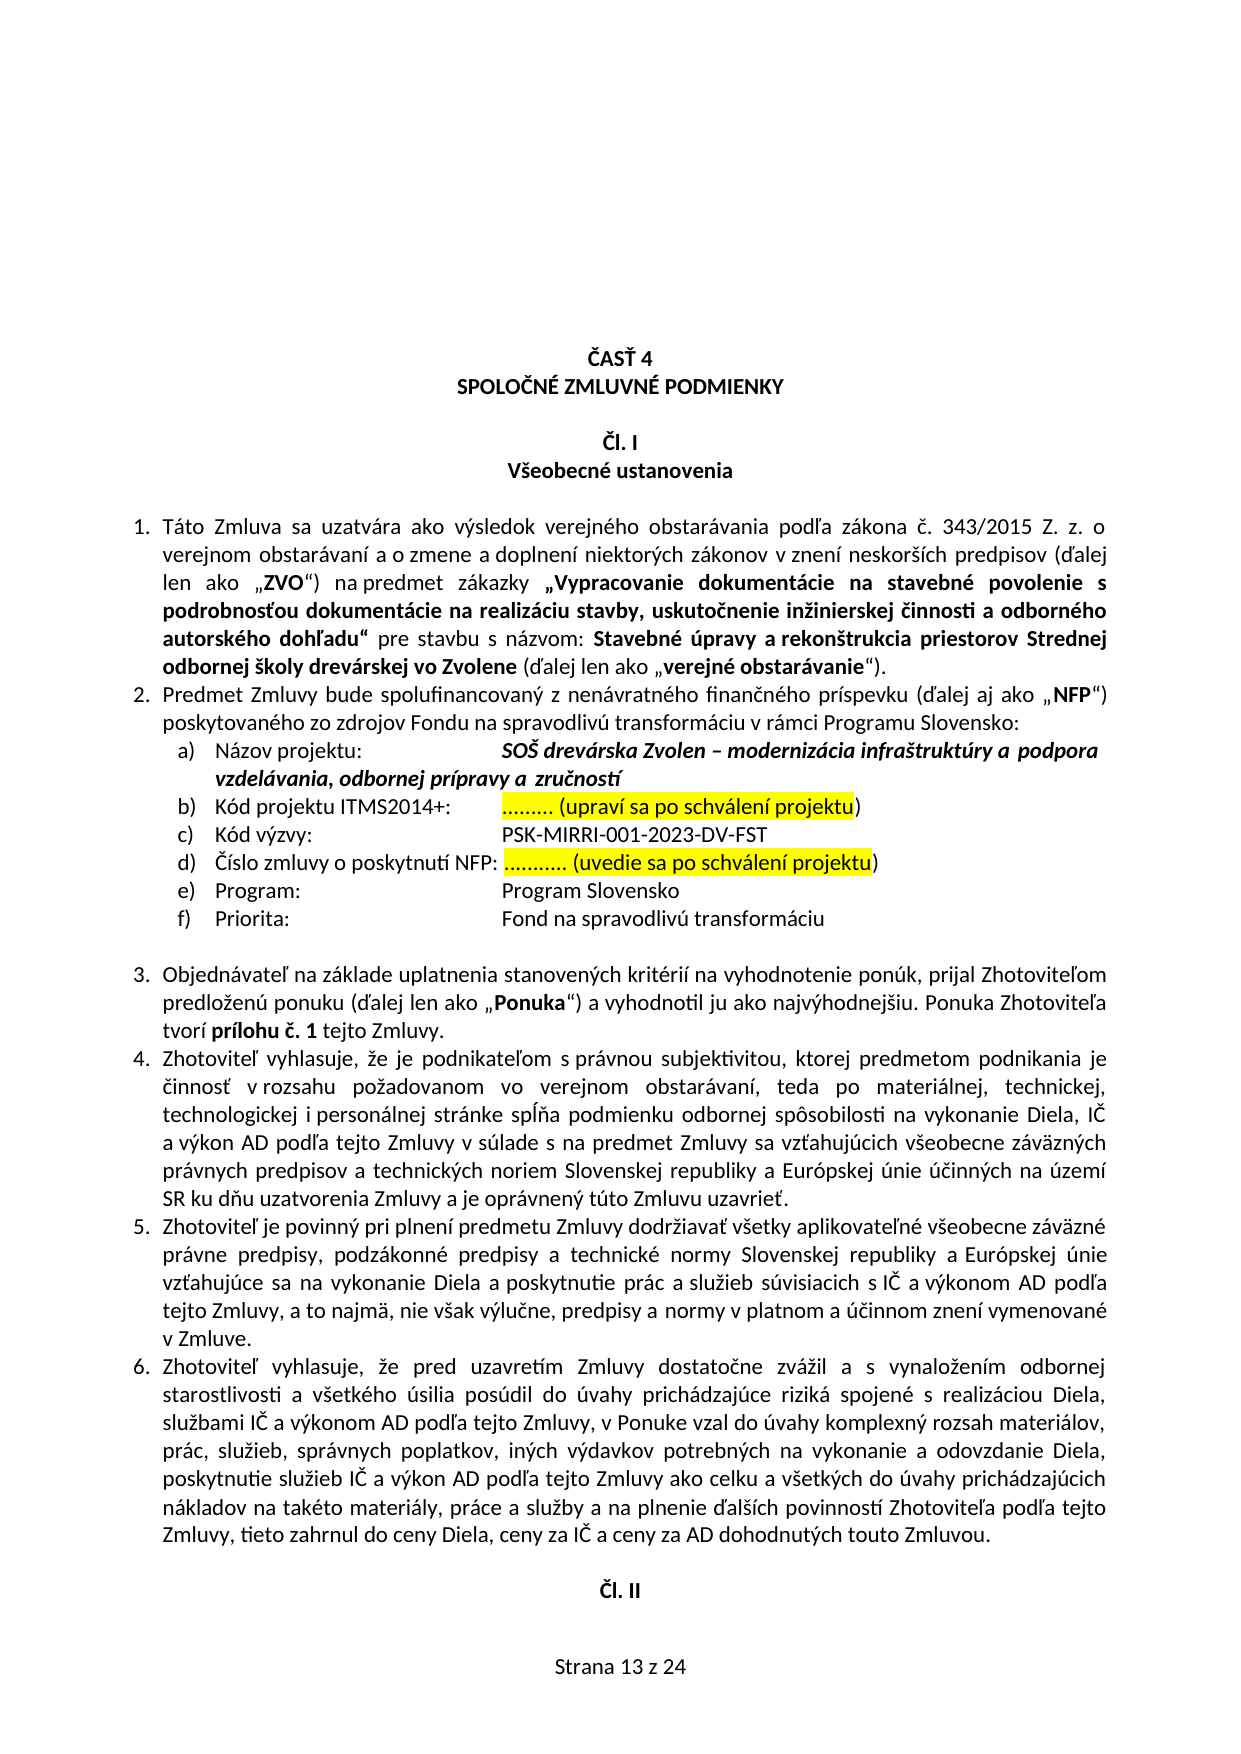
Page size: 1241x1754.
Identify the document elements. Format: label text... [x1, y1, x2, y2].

list Objednávateľ na základe uplatnenia stanovených kritérií na vyhodnotenie ponúk, prijal Zhotoviteľom predloženú ponuku (ďalej len ako „Ponuka“) a vyhodnotil ju ako najvýhodnejšiu. Ponuka Zhotoviteľa tvorí prílohu č. 1 tejto Zmluvy. [133, 960, 1107, 1044]
list Kód výzvy: PSK-MIRRI-001-2023-DV-FST [177, 820, 1107, 848]
list Číslo zmluvy o poskytnutí NFP: ........... (uvedie sa po schválení projektu) [177, 848, 504, 876]
list Kód projektu ITMS2014+: ......... (upraví sa po schválení projektu) [177, 792, 502, 820]
list Názov projektu: SOŠ drevárska Zvolen – modernizácia infraštruktúry a podpora vzdelávania, odbornej prípravy a zručností [620, 736, 1107, 792]
text SPOLOČNÉ ZMLUVNÉ PODMIENKY [133, 372, 1107, 400]
list Zhotoviteľ vyhlasuje, že je podnikateľom s právnou subjektivitou, ktorej predmetom podnikania je činnosť v rozsahu požadovanom vo verejnom obstarávaní, teda po materiálnej, technickej, technologickej i personálnej stránke spĺňa podmienku odbornej spôsobilosti na vykonanie Diela, IČ a výkon AD podľa tejto Zmluvy v súlade s na predmet Zmluvy sa vzťahujúcich všeobecne záväzných právnych predpisov a technických noriem Slovenskej republiky a Európskej únie účinných na území SR ku dňu uzatvorenia Zmluvy a je oprávnený túto Zmluvu uzavrieť. [133, 1044, 1107, 1212]
list Názov projektu: SOŠ drevárska Zvolen – modernizácia infraštruktúry a podpora vzdelávania, odbornej prípravy a zručností [177, 736, 502, 792]
text Čl. I [133, 428, 1107, 456]
list Číslo zmluvy o poskytnutí NFP: ........... (uvedie sa po schválení projektu) [872, 848, 1107, 876]
list Zhotoviteľ vyhlasuje, že pred uzavretím Zmluvy dostatočne zvážil a s vynaložením odbornej starostlivosti a všetkého úsilia posúdil do úvahy prichádzajúce riziká spojené s realizáciou Diela, službami IČ a výkonom AD podľa tejto Zmluvy, v Ponuke vzal do úvahy komplexný rozsah materiálov, prác, služieb, správnych poplatkov, iných výdavkov potrebných na vykonanie a odovzdanie Diela, poskytnutie služieb IČ a výkon AD podľa tejto Zmluvy ako celku a všetkých do úvahy prichádzajúcich nákladov na takéto materiály, práce a služby a na plnenie ďalších povinností Zhotoviteľa podľa tejto Zmluvy, tieto zahrnul do ceny Diela, ceny za IČ a ceny za AD dohodnutých touto Zmluvou. [133, 1352, 1107, 1549]
list Zhotoviteľ je povinný pri plnení predmetu Zmluvy dodržiavať všetky aplikovateľné všeobecne záväzné právne predpisy, podzákonné predpisy a technické normy Slovenskej republiky a Európskej únie vzťahujúce sa na vykonanie Diela a poskytnutie prác a služieb súvisiacich s IČ a výkonom AD podľa tejto Zmluvy, a to najmä, nie však výlučne, predpisy a normy v platnom a účinnom znení vymenované v Zmluve. [133, 1212, 1107, 1352]
list Predmet Zmluvy bude spolufinancovaný z nenávratného finančného príspevku (ďalej aj ako „NFP“) poskytovaného zo zdrojov Fondu na spravodlivú transformáciu v rámci Programu Slovensko: [133, 680, 1107, 736]
list Kód projektu ITMS2014+: ......... (upraví sa po schválení projektu) [854, 792, 1107, 820]
list Táto Zmluva sa uzatvára ako výsledok verejného obstarávania podľa zákona č. 343/2015 Z. z. o verejnom obstarávaní a o zmene a doplnení niektorých zákonov v znení neskorších predpisov (ďalej len ako „ZVO“) na predmet zákazky „Vypracovanie dokumentácie na stavebné povolenie s podrobnosťou dokumentácie na realizáciu stavby, uskutočnenie inžinierskej činnosti a odborného autorského dohľadu“ pre stavbu s názvom: Stavebné úpravy a rekonštrukcia priestorov Strednej odbornej školy drevárskej vo Zvolene (ďalej len ako „verejné obstarávanie“). [133, 512, 1107, 680]
text ČASŤ 4 [133, 344, 1107, 372]
list Program: Program Slovensko [177, 876, 1107, 904]
text Čl. II [133, 1577, 1107, 1605]
list Priorita: Fond na spravodlivú transformáciu [177, 904, 1107, 932]
text Všeobecné ustanovenia [133, 456, 1107, 484]
